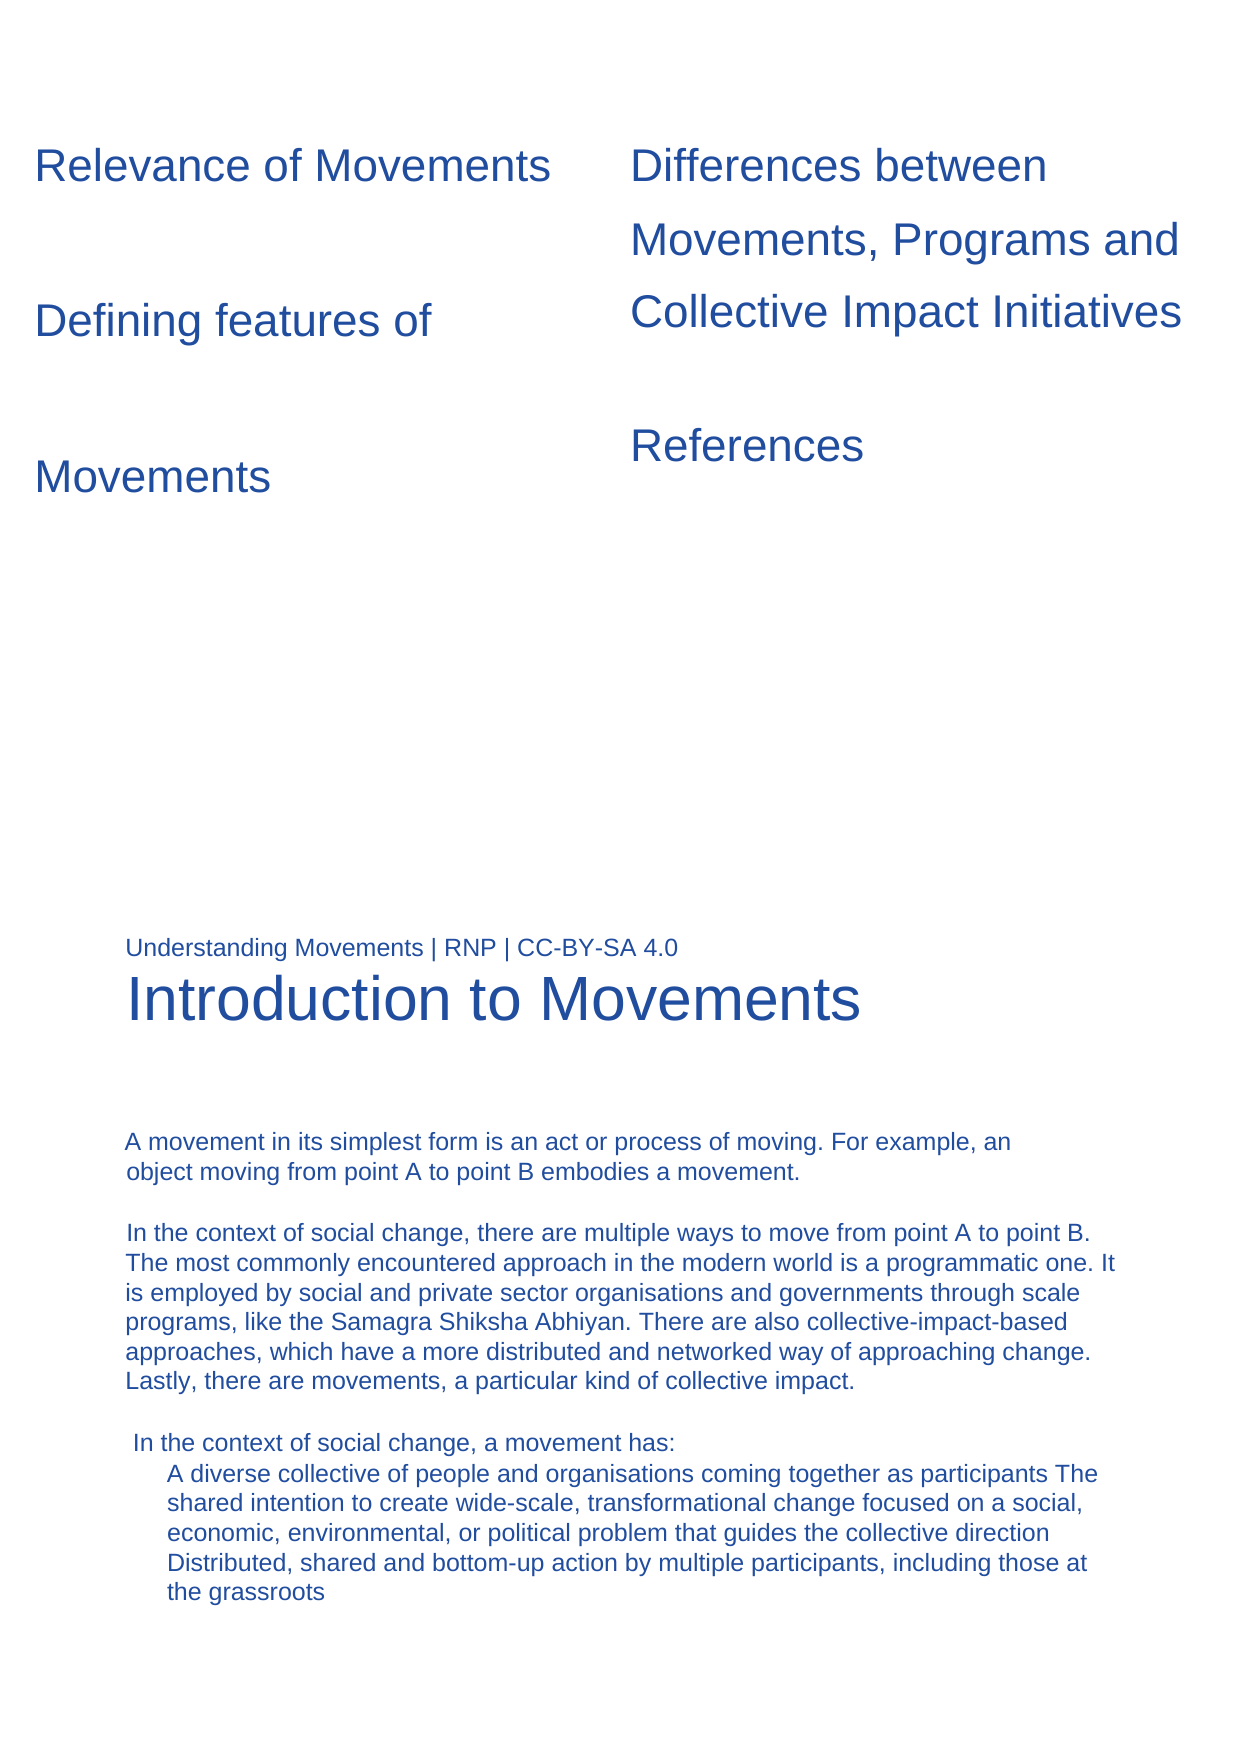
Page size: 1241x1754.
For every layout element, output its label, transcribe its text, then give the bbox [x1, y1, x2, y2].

text A diverse collective of people and organisations coming together as participants The shared intention to create wide-scale, transformational change focused on a social, economic, environmental, or political problem that guides the collective direction Distributed, shared and bottom-up action by multiple participants, including those at the grassroots [167, 1459, 1122, 1606]
text A movement in its simplest form is an act or process of moving. For example, an object moving from point A to point B embodies a movement. [124, 1127, 1055, 1185]
text Movements, Programs and Collective Impact Initiatives [630, 213, 1226, 337]
text In the context of social change, there are multiple ways to move from point A to point B. The most commonly encountered approach in the modern world is a programmatic one. It is employed by social and private sector organisations and governments through scale programs, like the Samagra Shiksha Abhiyan. There are also collective-impact-based approaches, which have a more distributed and networked way of approaching change. Lastly, there are movements, a particular kind of collective impact. [125, 1218, 1118, 1395]
text Understanding Movements | RNP | CC-BY-SA 4.0 [125, 933, 1226, 962]
text Introduction to Movements [126, 962, 1226, 1033]
text In the context of social change, a movement has: [133, 1428, 1226, 1457]
text Introduction to Movements Relevance of Movements Defining features of Movements [34, 138, 630, 502]
text Differences between [630, 138, 1226, 191]
text References [630, 418, 1226, 471]
